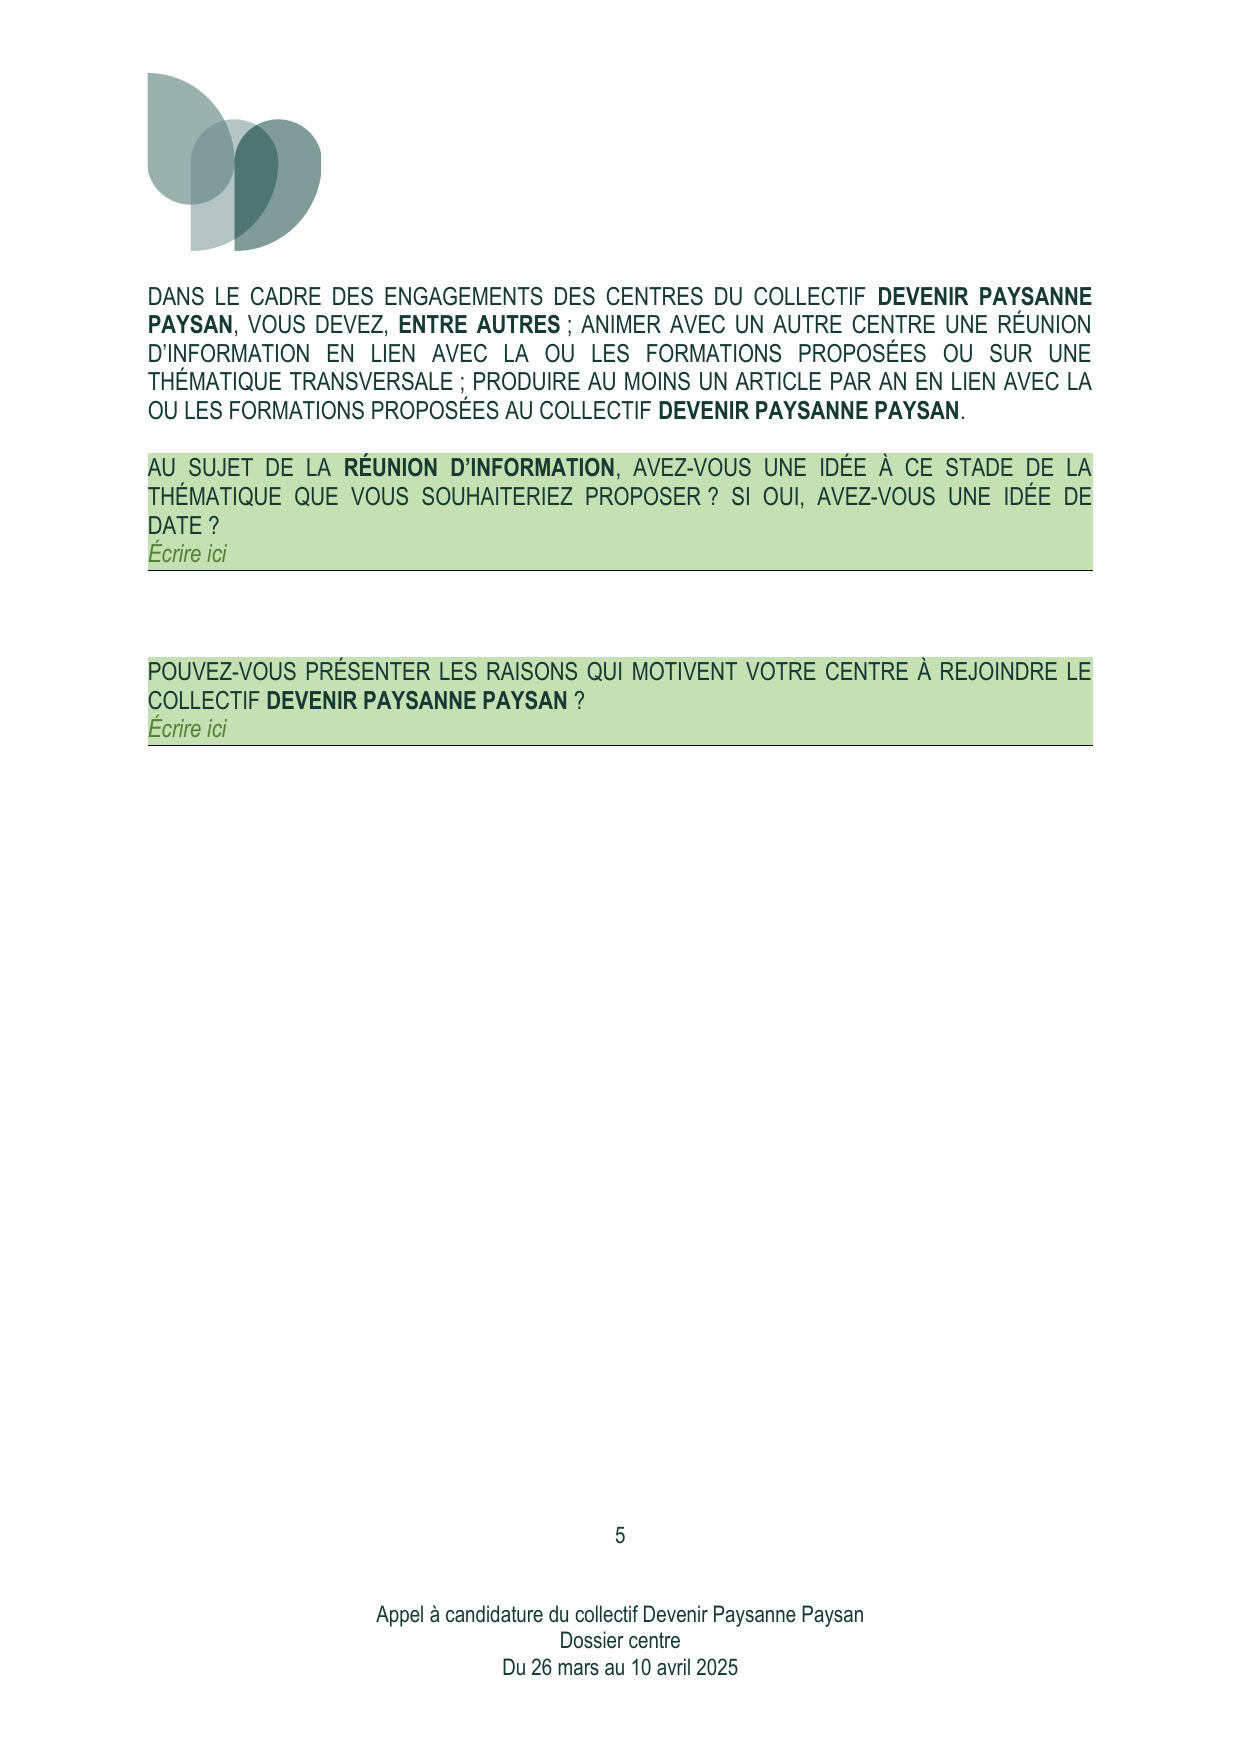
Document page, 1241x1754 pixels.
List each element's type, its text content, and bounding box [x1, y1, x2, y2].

text DANS LE CADRE DES ENGAGEMENTS DES CENTRES DU COLLECTIF DEVENIR PAYSANNE PAYSAN, VOUS DEVEZ, ENTRE AUTRES ; ANIMER AVEC UN AUTRE CENTRE UNE RÉUNION D’INFORMATION EN LIEN AVEC LA OU LES FORMATIONS PROPOSÉES OU SUR UNE THÉMATIQUE TRANSVERSALE ; PRODUIRE AU MOINS UN ARTICLE PAR AN EN LIEN AVEC LA OU LES FORMATIONS PROPOSÉES AU COLLECTIF DEVENIR PAYSANNE PAYSAN. [148, 367, 1093, 425]
text POUVEZ-VOUS PRÉSENTER LES RAISONS QUI MOTIVENT VOTRE CENTRE À REJOINDRE LE COLLECTIF DEVENIR PAYSANNE PAYSAN ? [148, 657, 1093, 714]
text Écrire ici [148, 539, 1093, 570]
text Écrire ici [148, 714, 1093, 745]
picture [147, 73, 322, 251]
text AU SUJET DE LA RÉUNION D’INFORMATION, AVEZ-VOUS UNE IDÉE À CE STADE DE LA THÉMATIQUE QUE VOUS SOUHAITERIEZ PROPOSER ? SI OUI, AVEZ-VOUS UNE IDÉE DE DATE ? [148, 453, 1093, 539]
